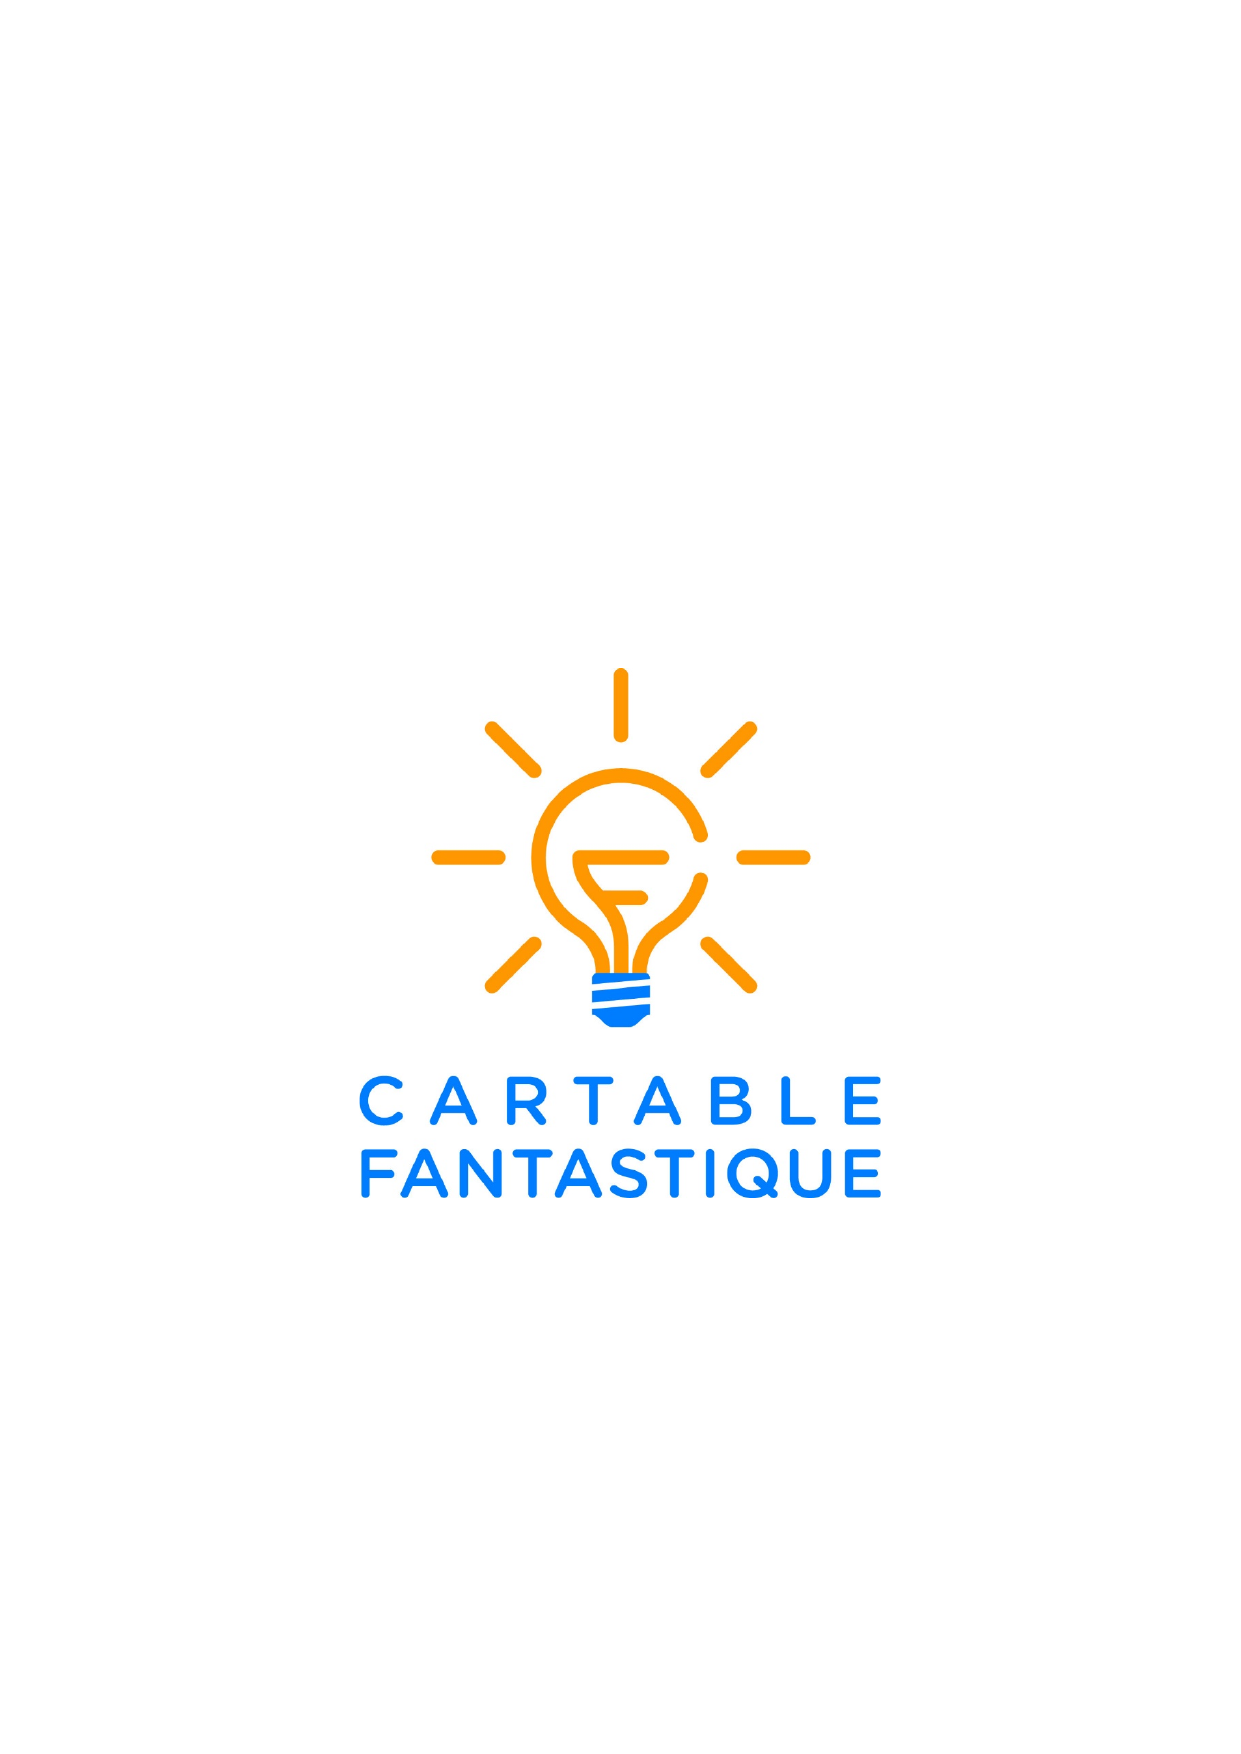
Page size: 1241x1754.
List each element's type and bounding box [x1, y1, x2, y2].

picture [359, 668, 881, 1198]
